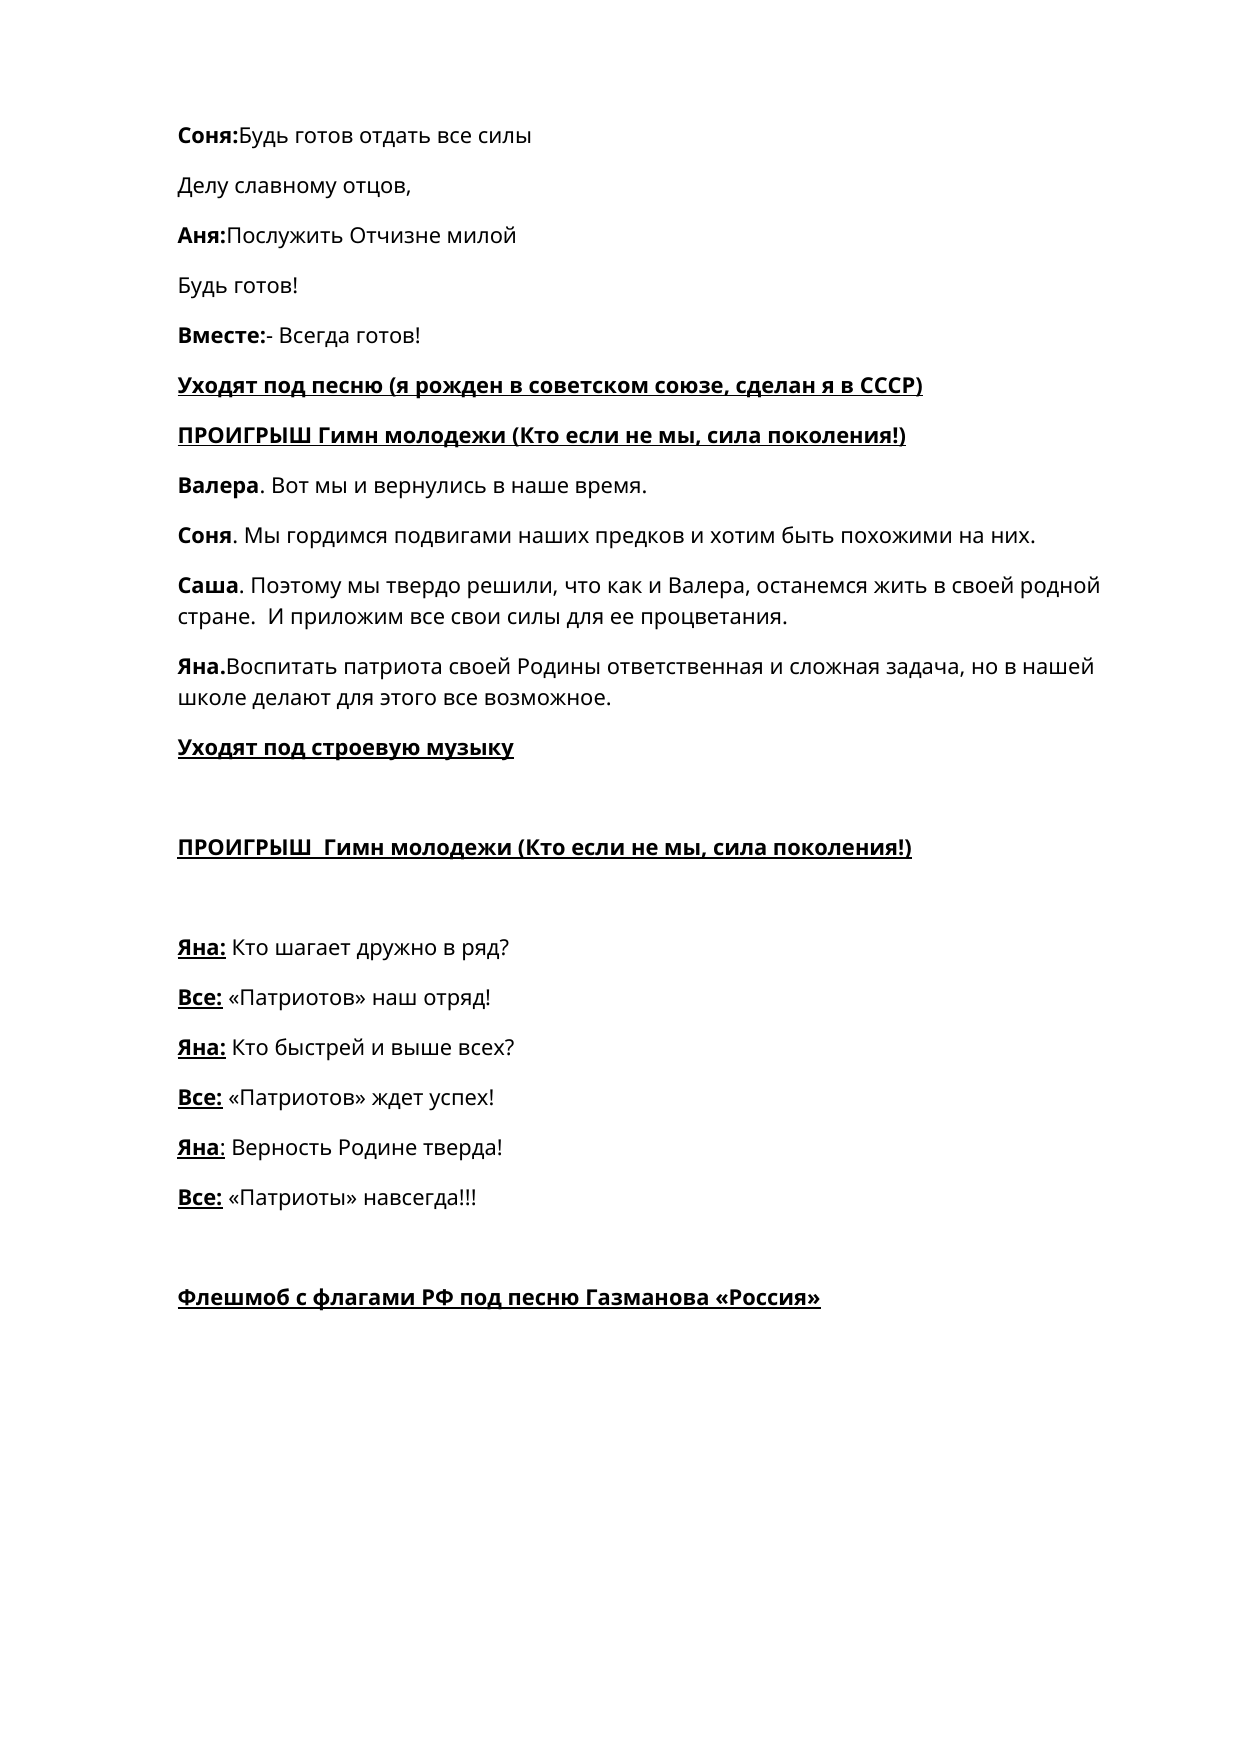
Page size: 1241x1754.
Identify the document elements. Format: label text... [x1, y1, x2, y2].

text Яна: Кто шагает дружно в ряд? [177, 931, 1152, 962]
text Яна: Верность Родине тверда! [177, 1131, 1152, 1162]
text Все: «Патриотов» ждет успех! [177, 1081, 1152, 1112]
text Уходят под строевую музыку [177, 731, 1152, 762]
text Делу славному отцов, [177, 168, 1152, 199]
text Саша. Поэтому мы твердо решили, что как и Валера, останемся жить в своей родной стране. И приложим все свои силы для ее процветания. [177, 568, 1152, 631]
text Валера. Вот мы и вернулись в наше время. [177, 468, 1152, 499]
text Все: «Патриотов» наш отряд! [177, 981, 1152, 1012]
text Все: «Патриоты» навсегда!!! [177, 1181, 1152, 1212]
text Яна: Кто быстрей и выше всех? [177, 1031, 1152, 1062]
text Вместе:- Всегда готов! [177, 318, 1152, 349]
text Соня:Будь готов отдать все силы [177, 118, 1152, 149]
text Соня. Мы гордимся подвигами наших предков и хотим быть похожими на них. [177, 518, 1152, 549]
text Флешмоб с флагами РФ под песню Газманова «Россия» [177, 1281, 1152, 1312]
text ПРОИГРЫШ Гимн молодежи (Кто если не мы, сила поколения!) [177, 831, 1152, 862]
text Будь готов! [177, 268, 1152, 299]
text Аня:Послужить Отчизне милой [177, 218, 1152, 249]
text Уходят под песню (я рожден в советском союзе, сделан я в СССР) [177, 368, 1152, 399]
text Яна.Воспитать патриота своей Родины ответственная и сложная задача, но в нашей школе делают для этого все возможное. [177, 649, 1152, 712]
text ПРОИГРЫШ Гимн молодежи (Кто если не мы, сила поколения!) [177, 418, 1152, 449]
